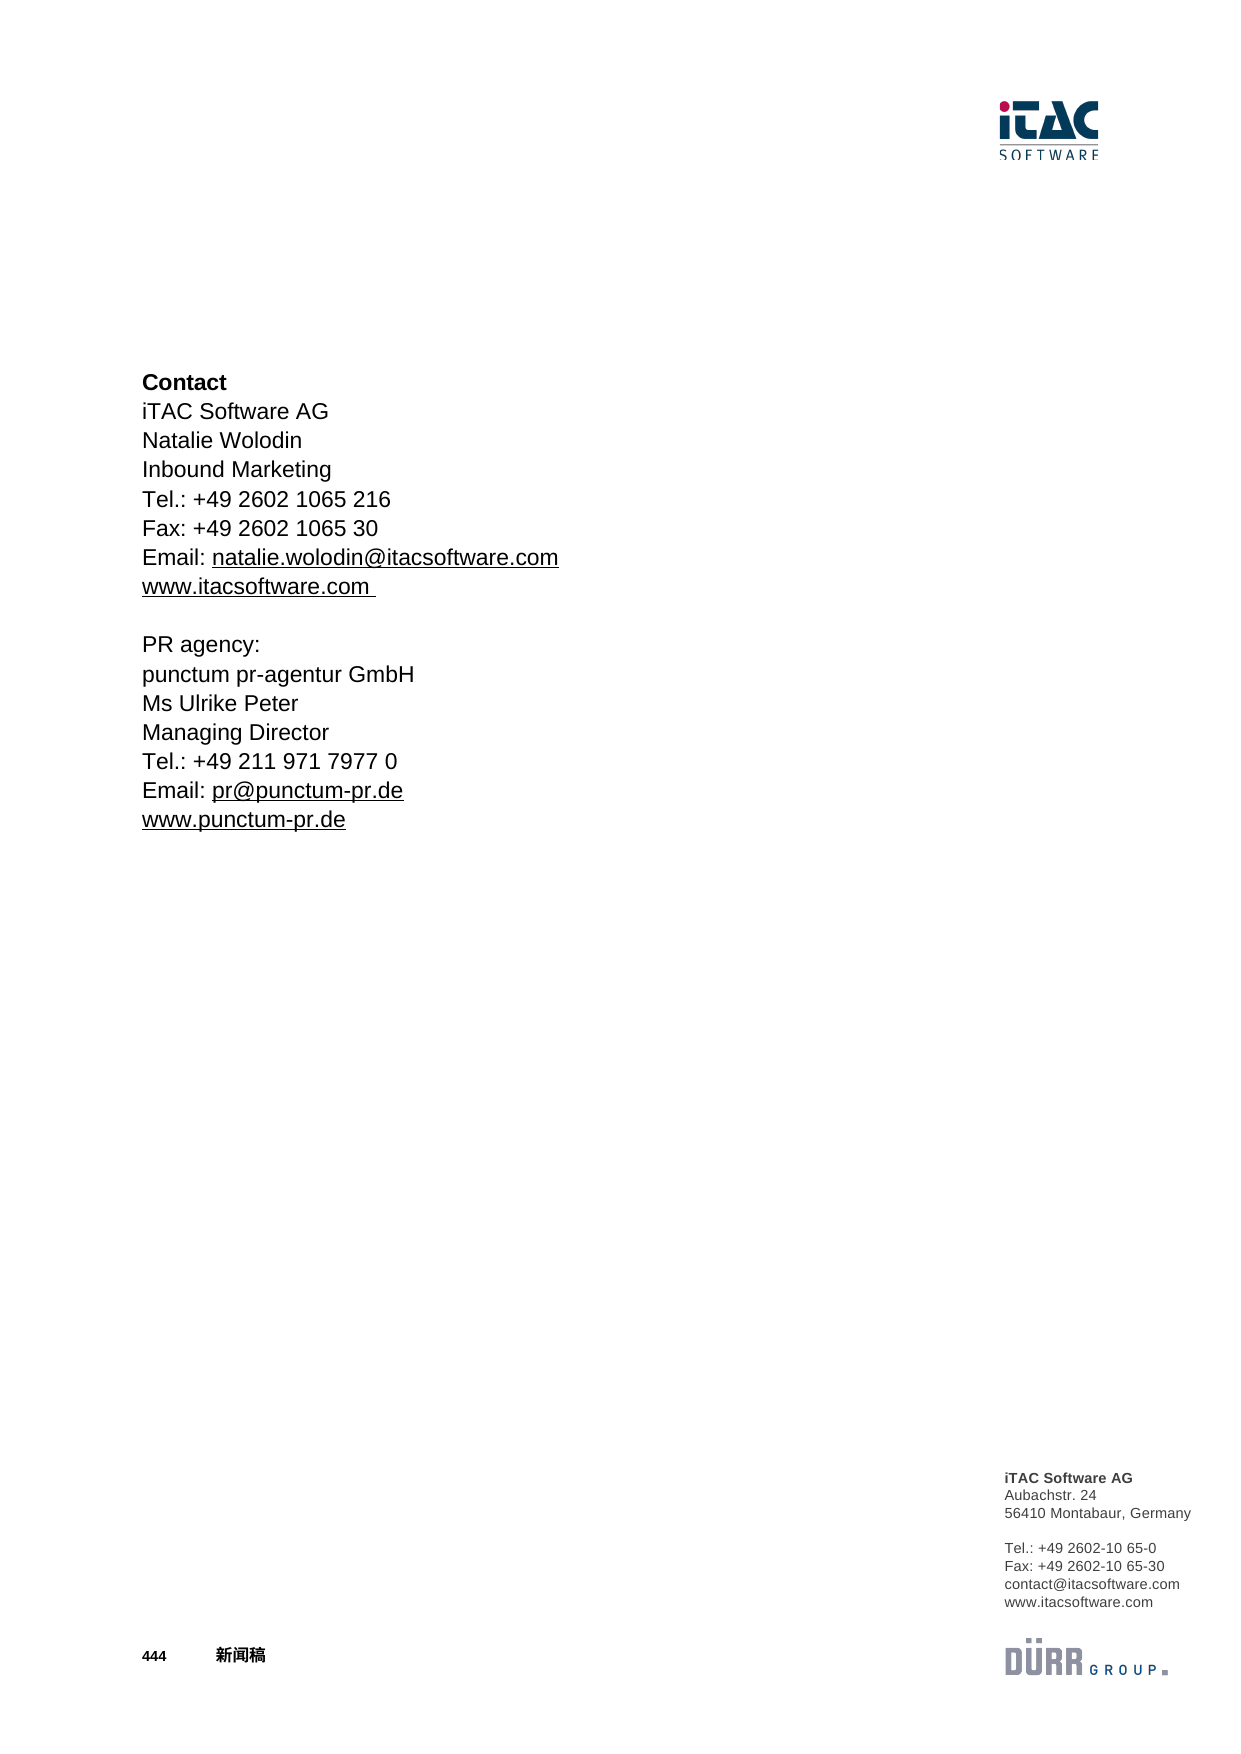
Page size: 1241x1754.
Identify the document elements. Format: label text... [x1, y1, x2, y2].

text Contact [142, 366, 951, 395]
text Email: pr@punctum-pr.de [142, 774, 951, 804]
text Managing Director [142, 716, 951, 745]
text punctum pr-agentur GmbH [142, 658, 951, 687]
text www.itacsoftware.com [142, 570, 951, 599]
text Tel.: +49 211 971 7977 0 [142, 745, 951, 774]
text Email: natalie.wolodin@itacsoftware.com [142, 541, 951, 570]
text Natalie Wolodin [142, 424, 951, 454]
text Tel.: +49 2602 1065 216 [142, 483, 951, 512]
text Inbound Marketing [142, 454, 951, 483]
text PR agency: [142, 629, 951, 658]
text www.punctum-pr.de [142, 804, 951, 833]
text Ms Ulrike Peter [142, 687, 951, 716]
text iTAC Software AG [142, 395, 951, 424]
text Fax: +49 2602 1065 30 [142, 512, 951, 541]
